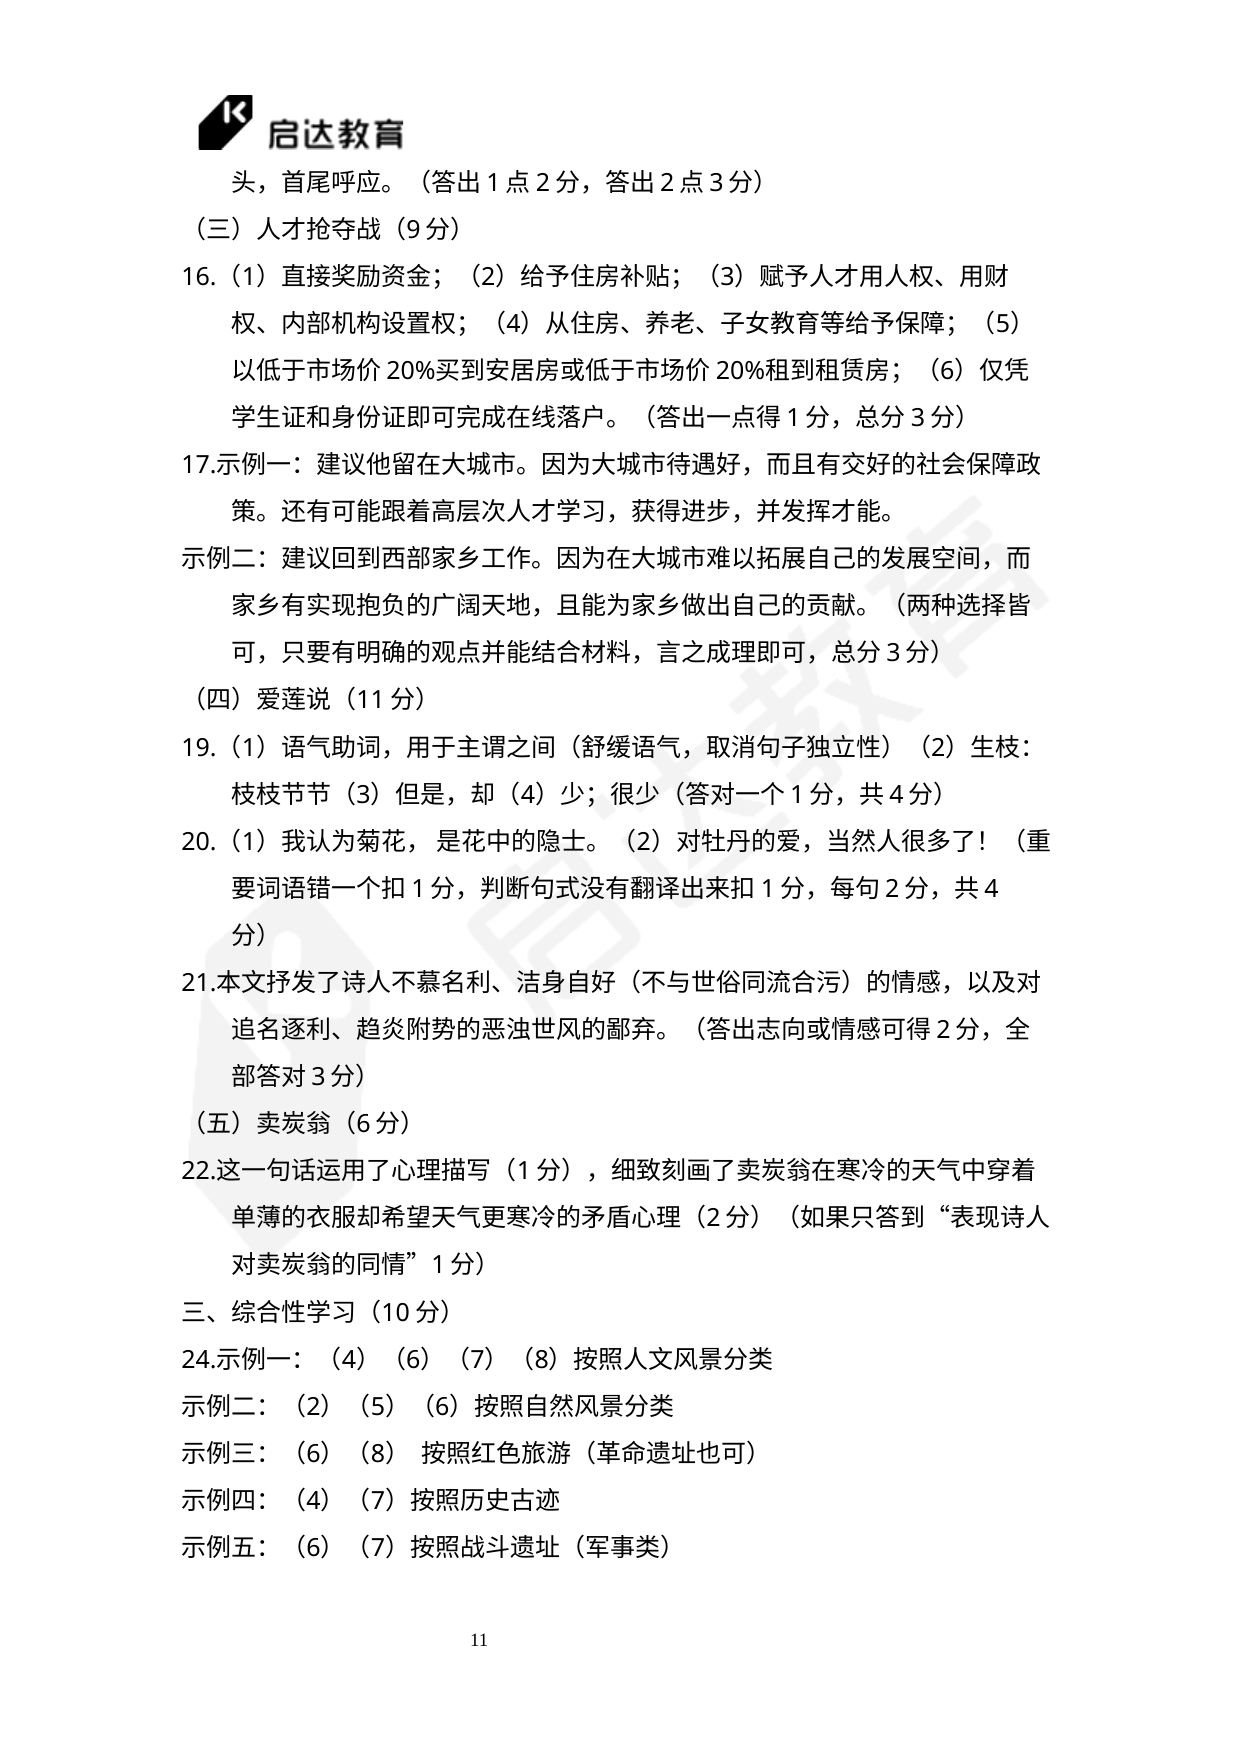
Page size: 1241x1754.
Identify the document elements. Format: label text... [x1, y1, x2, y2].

text 20.（1）我认为菊花， 是花中的隐士。（2）对牡丹的爱，当然人很多了！（重要词语错一个扣1分，判断句式没有翻译出来扣1分，每句2分，共4分） [181, 821, 1053, 952]
text （三）人才抢夺战（9分） [181, 209, 1053, 245]
text 示例二：建议回到西部家乡工作。因为在大城市难以拓展自己的发展空间，而家乡有实现抱负的广阔天地，且能为家乡做出自己的贡献。（两种选择皆可，只要有明确的观点并能结合材料，言之成理即可，总分3分） [181, 539, 1053, 669]
text （四）爱莲说（11分） [181, 680, 1053, 716]
picture [198, 95, 404, 150]
text 21.本文抒发了诗人不慕名利、洁身自好（不与世俗同流合污）的情感，以及对追名逐利、趋炎附势的恶浊世风的鄙弃。（答出志向或情感可得2分，全部答对3分） [181, 962, 1053, 1093]
text 示例三：（6）（8） 按照红色旅游（革命遗址也可） [181, 1433, 1053, 1469]
text 示例二：（2）（5）（6）按照自然风景分类 [181, 1386, 1053, 1422]
text 示例五：（6）（7）按照战斗遗址（军事类） [181, 1527, 1053, 1564]
text 示例四：（4）（7）按照历史古迹 [181, 1480, 1053, 1517]
text 16.（1）直接奖励资金；（2）给予住房补贴；（3）赋予人才用人权、用财权、内部机构设置权；（4）从住房、养老、子女教育等给予保障；（5）以低于市场价20%买到安居房或低于市场价20%租到租赁房；（6）仅凭学生证和身份证即可完成在线落户。（答出一点得1分，总分3分） [181, 256, 1053, 434]
text （五）卖炭翁（6分） [181, 1104, 1053, 1140]
text 22.这一句话运用了心理描写（1分），细致刻画了卖炭翁在寒冷的天气中穿着单薄的衣服却希望天气更寒冷的矛盾心理（2分）（如果只答到“表现诗人对卖炭翁的同情”1分） [181, 1151, 1053, 1281]
text 三、综合性学习（10分） [181, 1292, 1053, 1328]
text 17.示例一：建议他留在大城市。因为大城市待遇好，而且有交好的社会保障政策。还有可能跟着高层次人才学习，获得进步，并发挥才能。 [181, 444, 1053, 528]
text 24.示例一：（4）（6）（7）（8）按照人文风景分类 [181, 1339, 1053, 1375]
text 19.（1）语气助词，用于主谓之间（舒缓语气，取消句子独立性）（2）生枝：枝枝节节（3）但是，却（4）少；很少（答对一个1分，共4分） [181, 727, 1053, 810]
text 15.（1）引用了名言作为道理论据，再次论证了中心论点，增加了权威性和说服力；（2）再次总结中心论点，提出希望与建议；（3）在结构上照应开头，首尾呼应。（答出1点2分，答出2点3分） [181, 162, 1053, 198]
